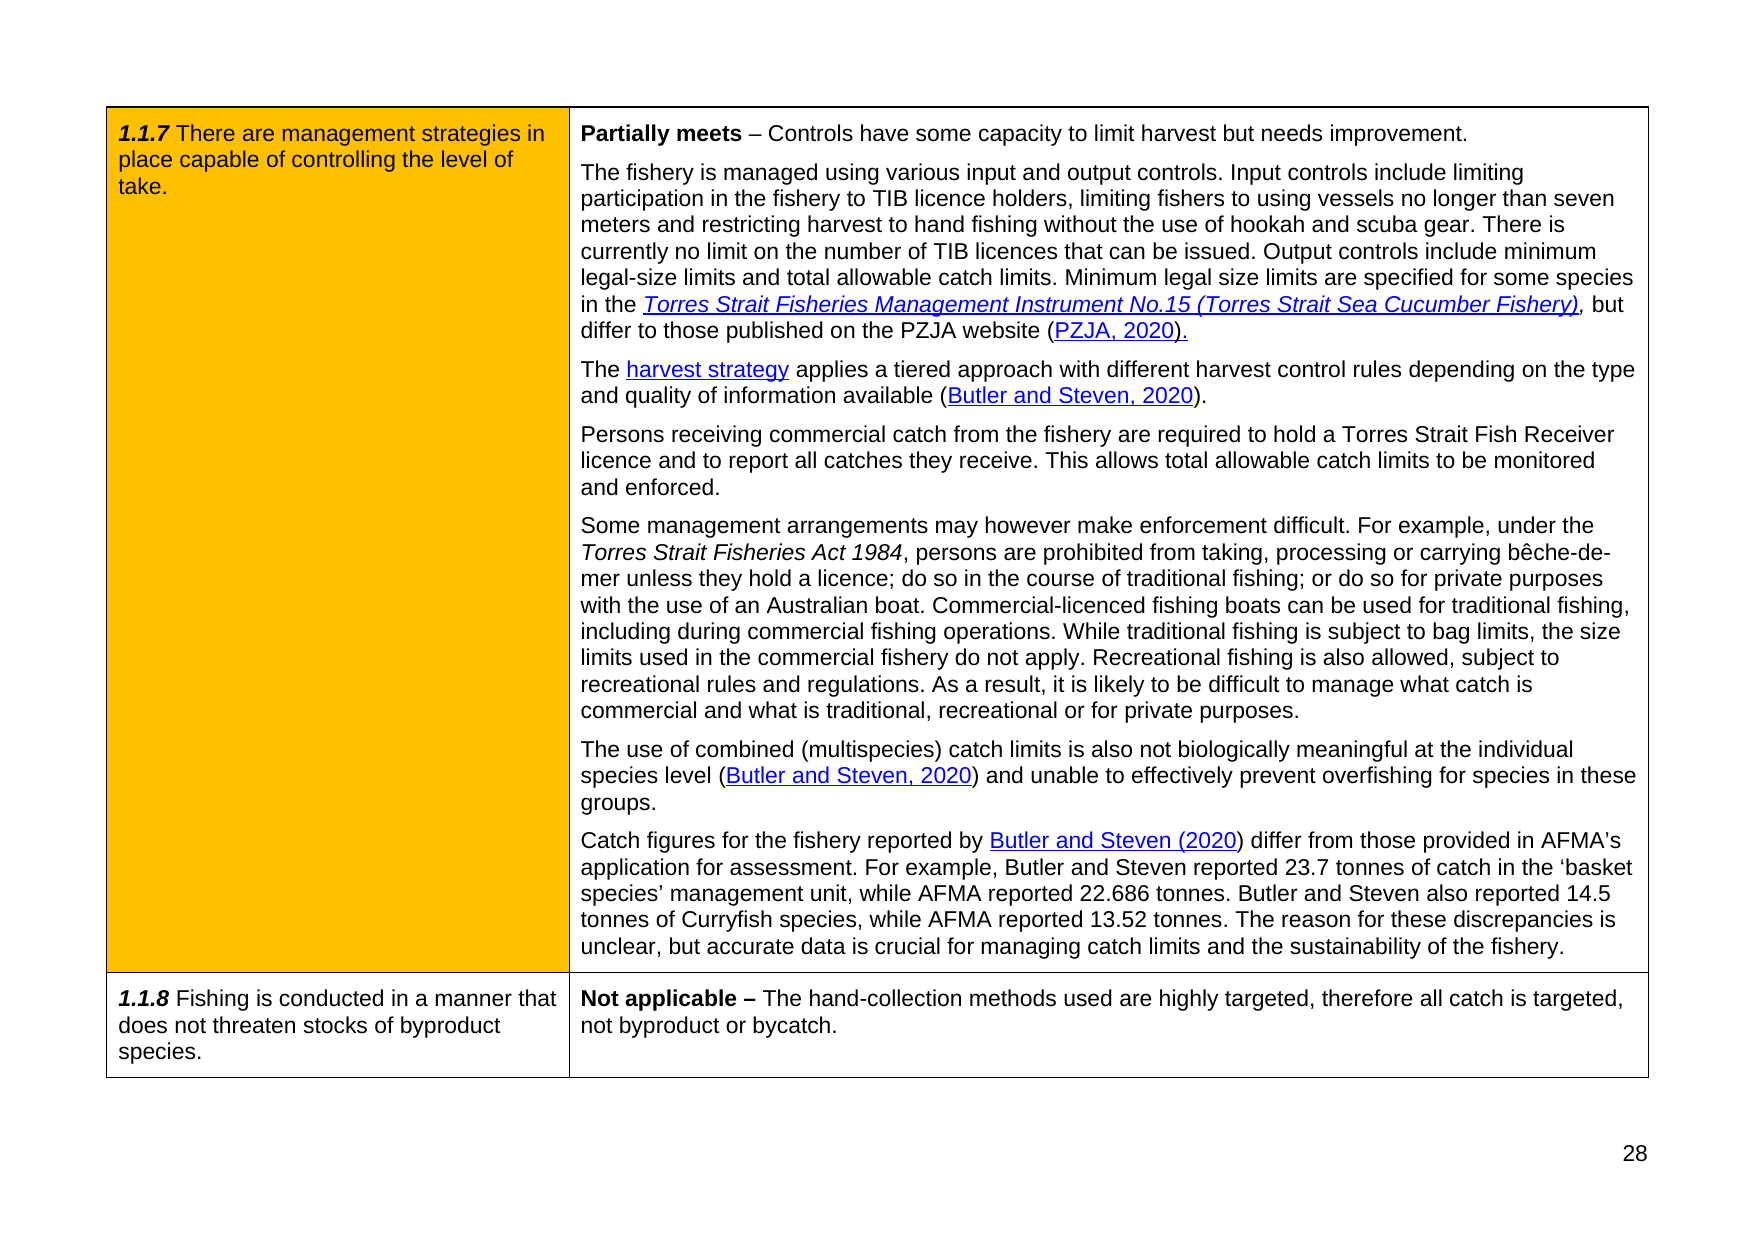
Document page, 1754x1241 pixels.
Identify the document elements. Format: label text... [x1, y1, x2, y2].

table_cell Partially meets – Controls have some capacity to limit harvest but needs improvement. The fishery is managed using various input and output controls. Input controls include limiting participation in the fishery to TIB licence holders, limiting fishers to using vessels no longer than seven meters and restricting harvest to hand fishing without the use of hookah and scuba gear. There is currently no limit on the number of TIB licences that can be issued. Output controls include minimum legal-size limits and total allowable catch limits. Minimum legal size limits are specified for some species in the Torres Strait Fisheries Management Instrument No.15 (Torres Strait Sea Cucumber Fishery), but differ to those published on the PZJA website (PZJA, 2020). The harvest strategy applies a tiered approach with different harvest control rules depending on the type and quality of information available (Butler and Steven, 2020). Persons receiving commercial catch from the fishery are required to hold a Torres Strait Fish Receiver licence and to report all catches they receive. This allows total allowable catch limits to be monitored and enforced. Some management arrangements may however make enforcement difficult. For example, under the Torres Strait Fisheries Act 1984, persons are prohibited from taking, processing or carrying bêche-de-mer unless they hold a licence; do so in the course of traditional fishing; or do so for private purposes with the use of an Australian boat. Commercial-licenced fishing boats can be used for traditional fishing, including during commercial fishing operations. While traditional fishing is subject to bag limits, the size limits used in the commercial fishery do not apply. Recreational fishing is also allowed, subject to recreational rules and regulations. As a result, it is likely to be difficult to manage what catch is commercial and what is traditional, recreational or for private purposes. The use of combined (multispecies) catch limits is also not biologically meaningful at the individual species level (Butler and Steven, 2020) and unable to effectively prevent overfishing for species in these groups. Catch figures for the fishery reported by Butler and Steven (2020) differ from those provided in AFMA’s application for assessment. For example, Butler and Steven reported 23.7 tonnes of catch in the ‘basket species’ management unit, while AFMA reported 22.686 tonnes. Butler and Steven also reported 14.5 tonnes of Curryfish species, while AFMA reported 13.52 tonnes. The reason for these discrepancies is unclear, but accurate data is crucial for managing catch limits and the sustainability of the fishery. [570, 108, 1648, 972]
table_cell Not applicable – The hand-collection methods used are highly targeted, therefore all catch is targeted, not byproduct or bycatch. [570, 973, 1648, 1077]
table_cell 1.1.7 There are management strategies in place capable of controlling the level of take. [107, 108, 569, 972]
table_cell 1.1.8 Fishing is conducted in a manner that does not threaten stocks of byproduct species. [107, 973, 569, 1077]
